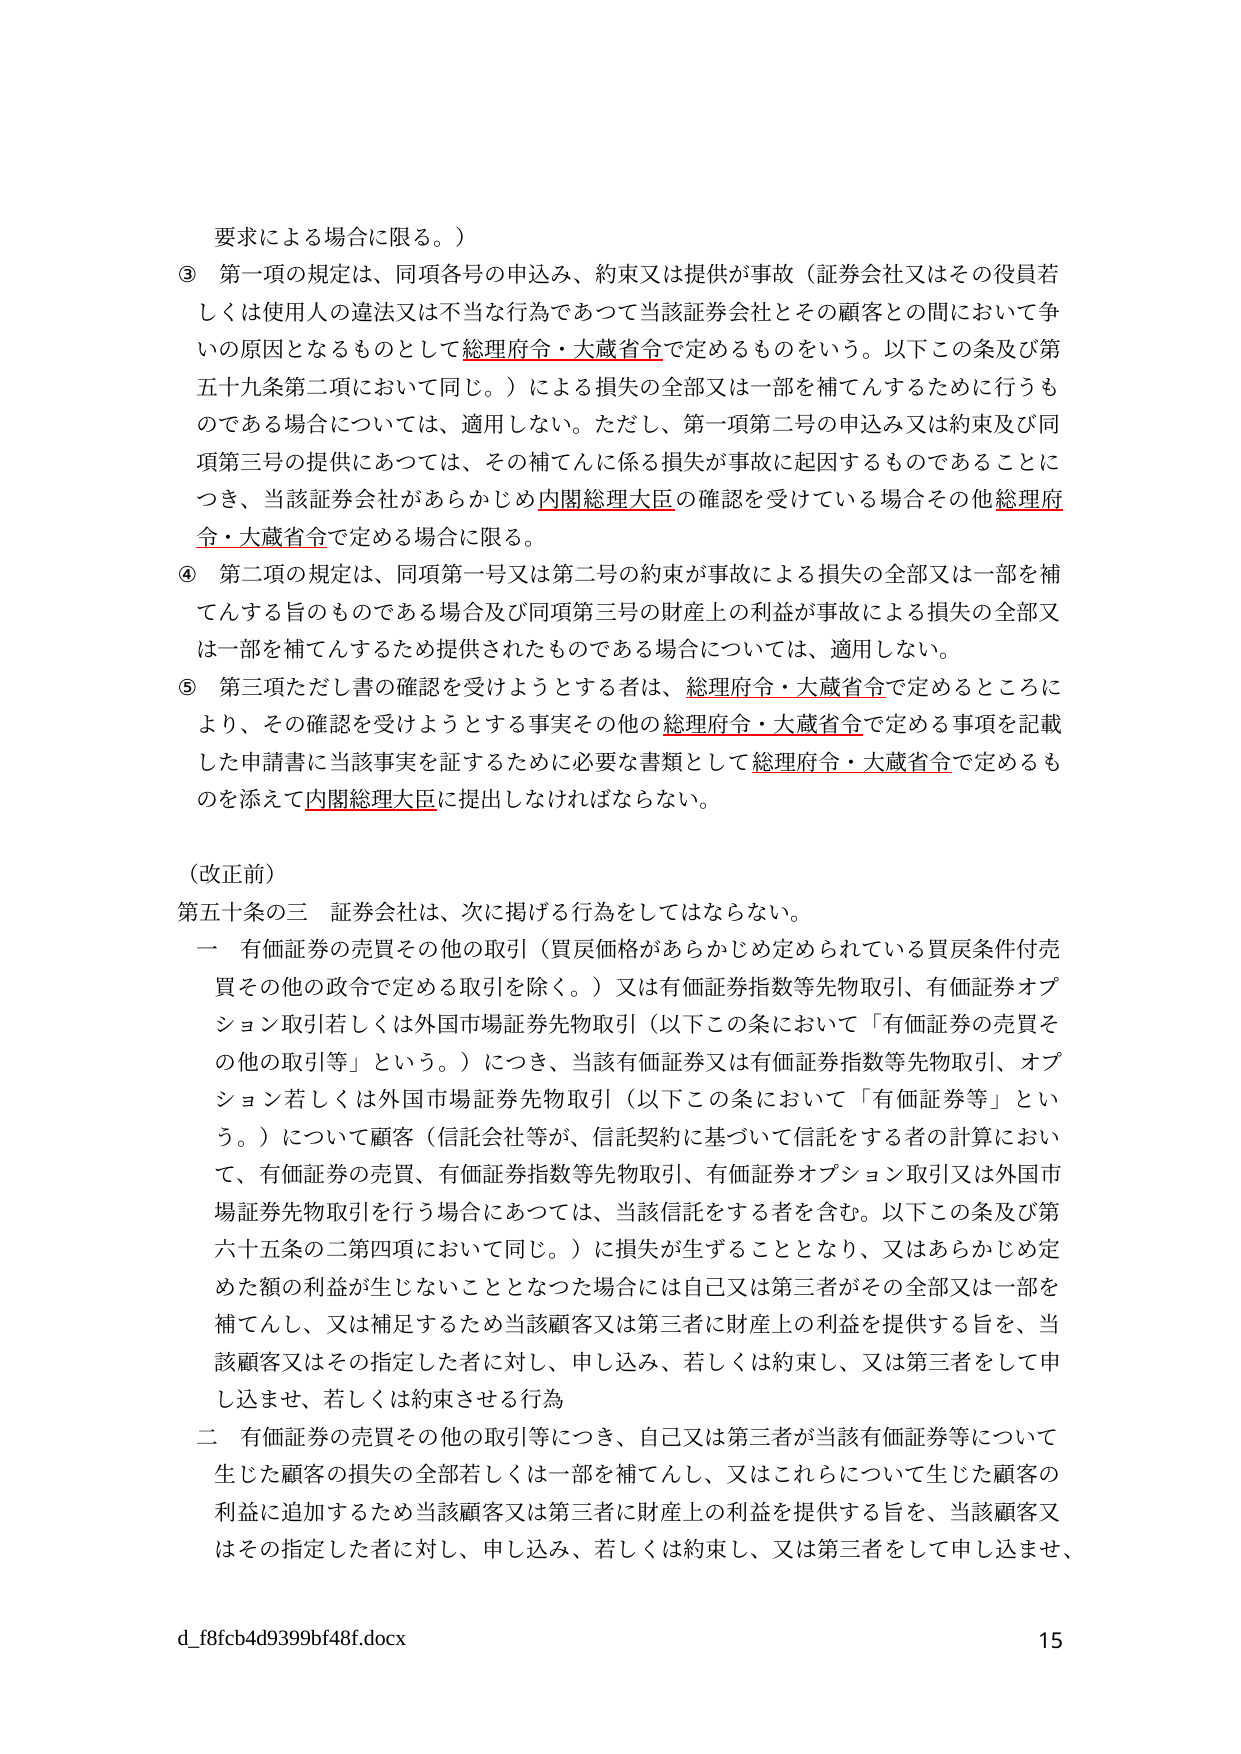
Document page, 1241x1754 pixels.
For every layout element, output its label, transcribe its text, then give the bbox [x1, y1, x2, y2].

text 一 有価証券の売買その他の取引（買戻価格があらかじめ定められている買戻条件付売買その他の政令で定める取引を除く。）又は有価証券指数等先物取引、有価証券オプション取引若しくは外国市場証券先物取引（以下この条において「有価証券の売買その他の取引等」という。）につき、当該有価証券又は有価証券指数等先物取引、オプション若しくは外国市場証券先物取引（以下この条において「有価証券等」という。）について顧客（信託会社等が、信託契約に基づいて信託をする者の計算において、有価証券の売買、有価証券指数等先物取引、有価証券オプション取引又は外国市場証券先物取引を行う場合にあつては、当該信託をする者を含む。以下この条及び第六十五条の二第四項において同じ。）に損失が生ずることとなり、又はあらかじめ定めた額の利益が生じないこととなつた場合には自己又は第三者がその全部又は一部を補てんし、又は補足するため当該顧客又は第三者に財産上の利益を提供する旨を、当該顧客又はその指定した者に対し、申し込み、若しくは約束し、又は第三者をして申し込ませ、若しくは約束させる行為 [196, 929, 1063, 1417]
text 第五十条の三 証券会社は、次に掲げる行為をしてはならない。 [177, 892, 1063, 929]
text ③ 第一項の規定は、同項各号の申込み、約束又は提供が事故（証券会社又はその役員若しくは使用人の違法又は不当な行為であつて当該証券会社とその顧客との間において争いの原因となるものとして総理府令・大蔵省令で定めるものをいう。以下この条及び第五十九条第二項において同じ。）による損失の全部又は一部を補てんするために行うものである場合については、適用しない。ただし、第一項第二号の申込み又は約束及び同項第三号の提供にあつては、その補てんに係る損失が事故に起因するものであることにつき、当該証券会社があらかじめ内閣総理大臣の確認を受けている場合その他総理府令・大蔵省令で定める場合に限る。 [177, 254, 1063, 554]
text （改正前） [177, 854, 1063, 892]
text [196, 1417, 1063, 1567]
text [196, 217, 1063, 254]
text ⑤ 第三項ただし書の確認を受けようとする者は、総理府令・大蔵省令で定めるところにより、その確認を受けようとする事実その他の総理府令・大蔵省令で定める事項を記載した申請書に当該事実を証するために必要な書類として総理府令・大蔵省令で定めるものを添えて内閣総理大臣に提出しなければならない。 [177, 667, 1063, 817]
text ④ 第二項の規定は、同項第一号又は第二号の約束が事故による損失の全部又は一部を補てんする旨のものである場合及び同項第三号の財産上の利益が事故による損失の全部又は一部を補てんするため提供されたものである場合については、適用しない。 [177, 554, 1063, 667]
